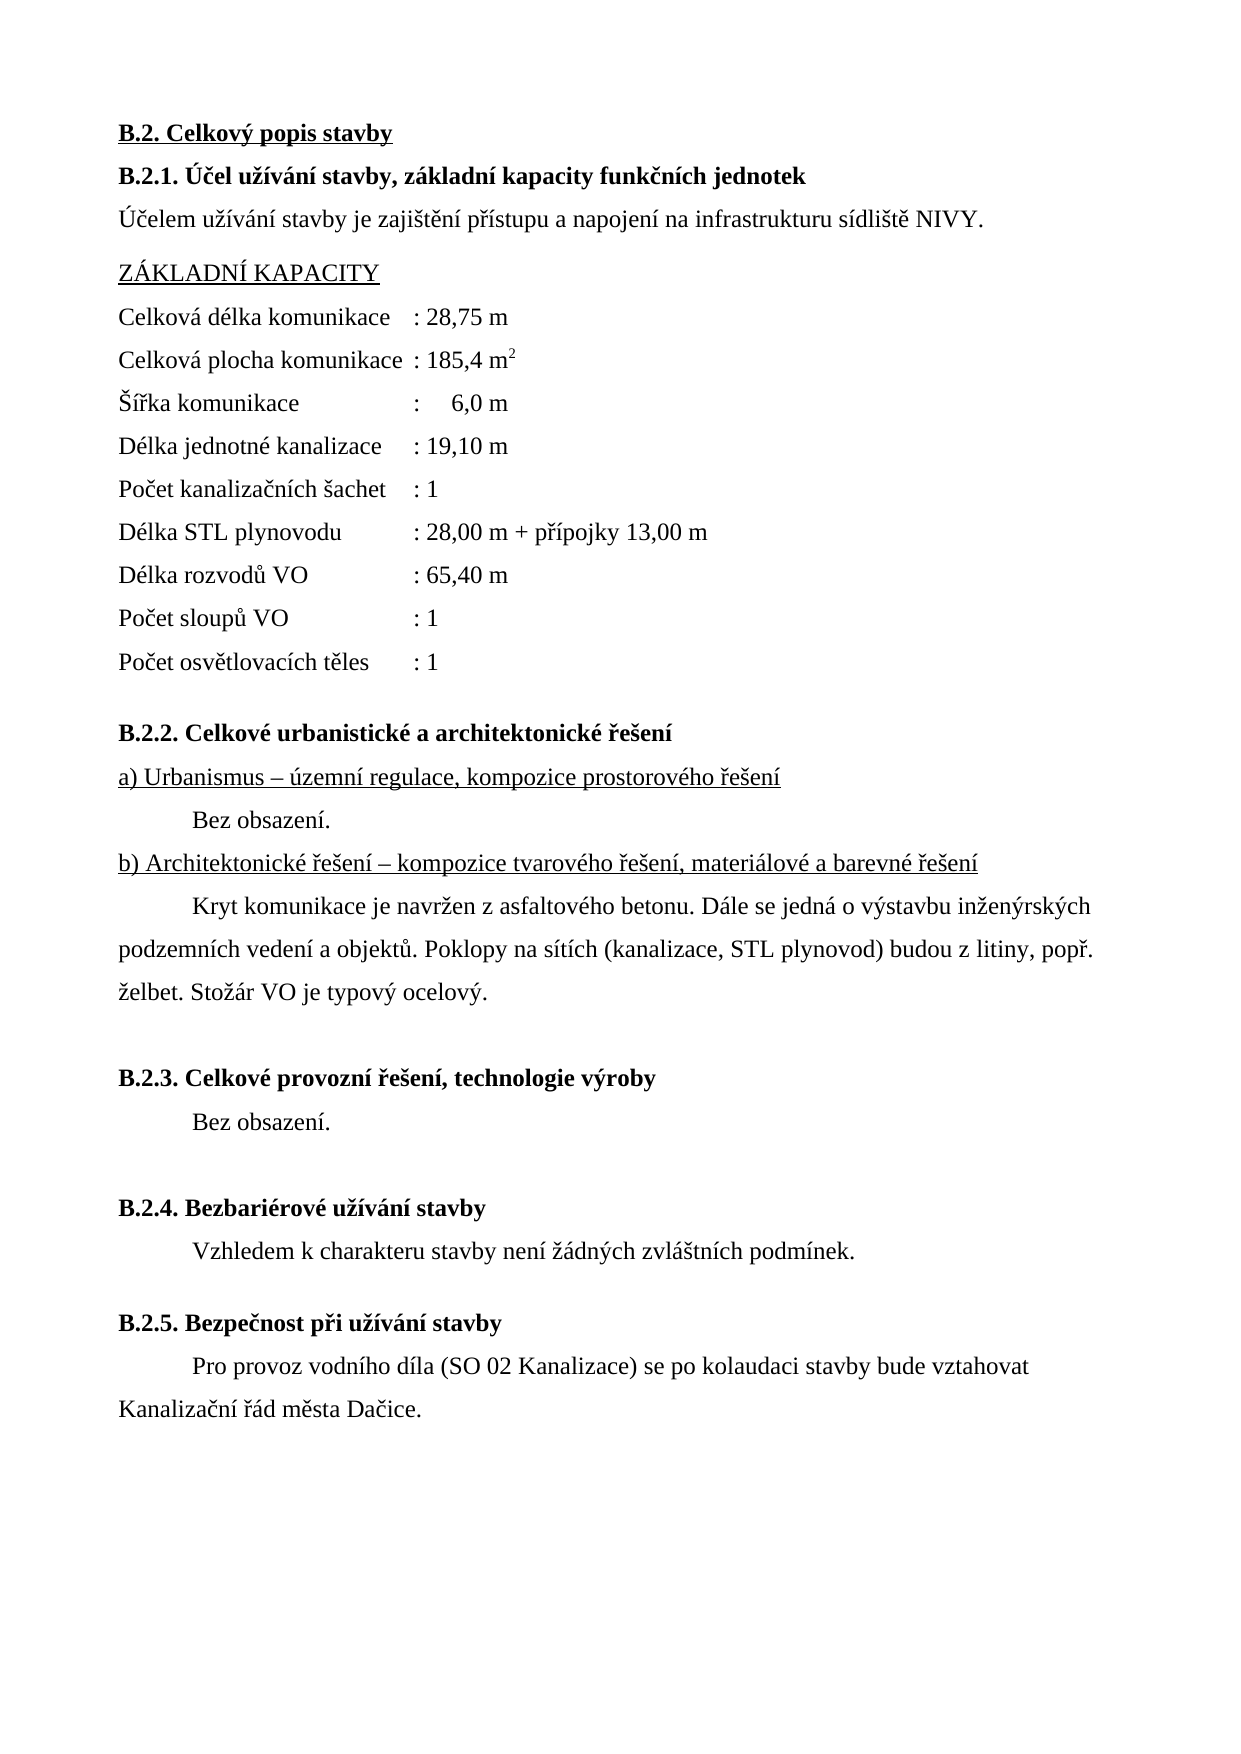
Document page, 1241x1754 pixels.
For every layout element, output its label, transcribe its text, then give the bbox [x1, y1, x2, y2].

text Účelem užívání stavby je zajištění přístupu a napojení na infrastrukturu sídliště NIVY. [118, 204, 1122, 233]
text ZÁKLADNÍ KAPACITY [118, 258, 1122, 287]
text a) Urbanismus – územní regulace, kompozice prostorového řešení [118, 762, 1122, 790]
text Počet osvětlovacích těles : 1 [118, 647, 1122, 675]
text Délka rozvodů VO : 65,40 m [118, 560, 1122, 589]
text Bez obsazení. [118, 1107, 1122, 1135]
text B.2.4. Bezbariérové užívání stavby [118, 1193, 1122, 1222]
text Počet kanalizačních šachet : 1 [118, 474, 1122, 503]
text b) Architektonické řešení – kompozice tvarového řešení, materiálové a barevné řešení [118, 848, 1122, 877]
text Šířka komunikace : 6,0 m [118, 388, 1122, 417]
text Celková délka komunikace : 28,75 m [118, 302, 1122, 330]
text B.2.1. Účel užívání stavby, základní kapacity funkčních jednotek [118, 161, 1122, 190]
text B.2.2. Celkové urbanistické a architektonické řešení [118, 718, 1122, 747]
text B.2.5. Bezpečnost při užívání stavby [118, 1308, 1122, 1337]
text Celková plocha komunikace : 185,4 m2 [118, 345, 1122, 373]
text Délka jednotné kanalizace : 19,10 m [118, 431, 1122, 460]
text Pro provoz vodního díla (SO 02 Kanalizace) se po kolaudaci stavby bude vztahovat Kanalizační řád města Dačice. [118, 1351, 1122, 1423]
text B.2. Celkový popis stavby [118, 118, 1122, 147]
text Vzhledem k charakteru stavby není žádných zvláštních podmínek. [118, 1236, 1122, 1265]
text B.2.3. Celkové provozní řešení, technologie výroby [118, 1063, 1122, 1092]
text Bez obsazení. [118, 805, 1122, 833]
text Kryt komunikace je navržen z asfaltového betonu. Dále se jedná o výstavbu inženýrských podzemních vedení a objektů. Poklopy na sítích (kanalizace, STL plynovod) budou z litiny, popř. želbet. Stožár VO je typový ocelový. [118, 891, 1122, 1006]
text Počet sloupů VO : 1 [118, 603, 1122, 632]
text Délka STL plynovodu : 28,00 m + přípojky 13,00 m [118, 517, 1122, 546]
